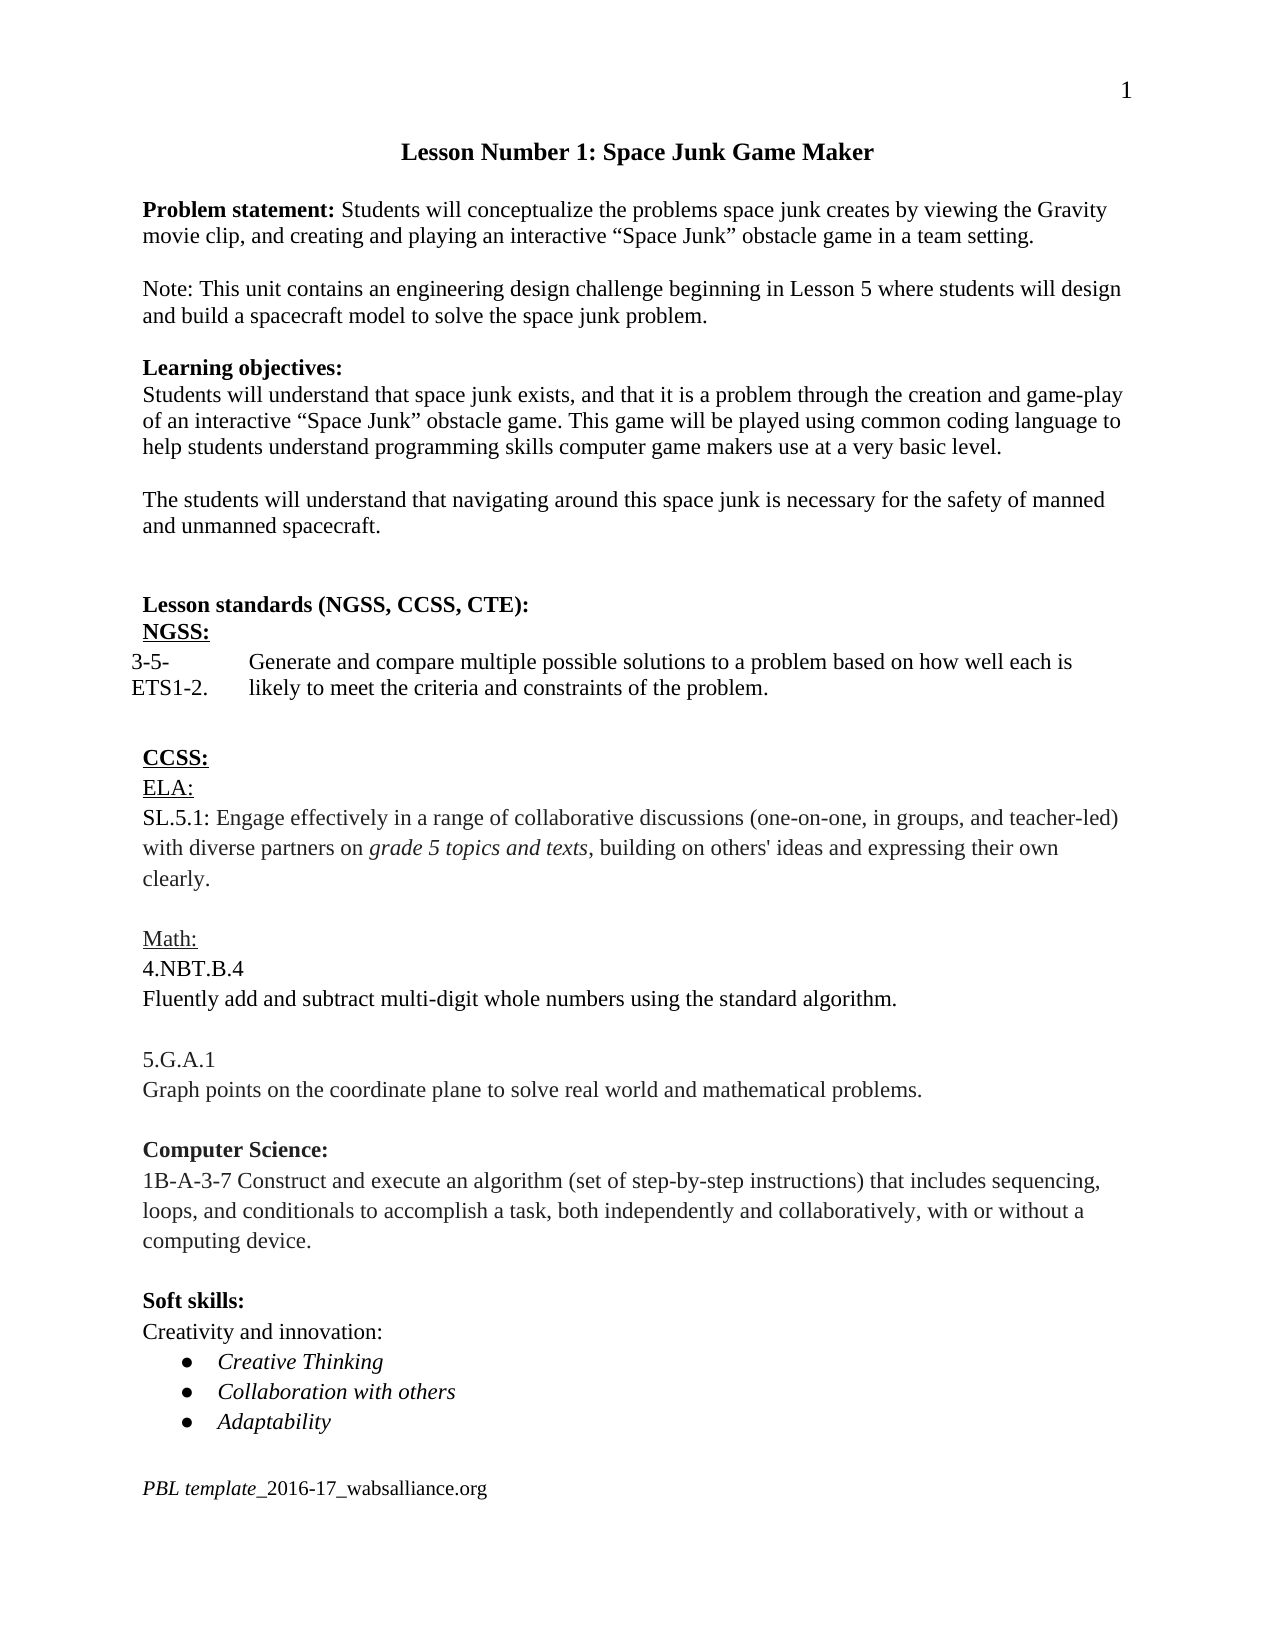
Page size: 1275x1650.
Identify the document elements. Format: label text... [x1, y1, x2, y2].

text Math: [142, 925, 1132, 951]
text Lesson Number 1: Space Junk Game Maker [142, 137, 1132, 166]
list Adaptability [180, 1408, 1132, 1435]
text SL.5.1: Engage effectively in a range of collaborative discussions (one-on-one, in groups, and teacher-led) with diverse partners on grade 5 topics and texts, building on others' ideas and expressing their own clearly. [142, 804, 1132, 891]
text Problem statement: Students will conceptualize the problems space junk creates by viewing the Gravity movie clip, and creating and playing an interactive “Space Junk” obstacle game in a team setting. [142, 196, 1132, 249]
text The students will understand that navigating around this space junk is necessary for the safety of manned and unmanned spacecraft. [142, 486, 1132, 539]
text Lesson standards (NGSS, CCSS, CTE): [142, 592, 1132, 618]
text NGSS: [142, 618, 1132, 644]
text Learning objectives: [142, 354, 1132, 381]
text Soft skills: [142, 1288, 1132, 1314]
text ELA: [142, 774, 1132, 800]
text 5.G.A.1 [142, 1046, 1132, 1072]
table_header 3-5-ETS1-2. [131, 648, 248, 744]
text Fluently add and subtract multi-digit whole numbers using the standard algorithm. [142, 986, 1132, 1012]
text 1B-A-3-7 Construct and execute an algorithm (set of step-by-step instructions) that includes sequencing, loops, and conditionals to accomplish a task, both independently and collaboratively, with or without a computing device. [142, 1167, 1132, 1253]
list Collaboration with others [180, 1378, 1132, 1404]
table_header Generate and compare multiple possible solutions to a problem based on how well each is likely to meet the criteria and constraints of the problem. [249, 648, 1083, 744]
text Students will understand that space junk exists, and that it is a problem through the creation and game-play of an interactive “Space Junk” obstacle game. This game will be played using common coding language to help students understand programming skills computer game makers use at a very basic level. [142, 381, 1132, 460]
text CCSS: [142, 744, 1132, 770]
text Computer Science: [142, 1137, 1132, 1163]
text Creativity and innovation: [142, 1318, 1132, 1344]
text Graph points on the coordinate plane to solve real world and mathematical problems. [142, 1076, 1132, 1102]
text 4.NBT.B.4 [142, 955, 1132, 982]
list Creative Thinking [180, 1348, 1132, 1374]
text Note: This unit contains an engineering design challenge beginning in Lesson 5 where students will design and build a spacecraft model to solve the space junk problem. [142, 275, 1132, 328]
